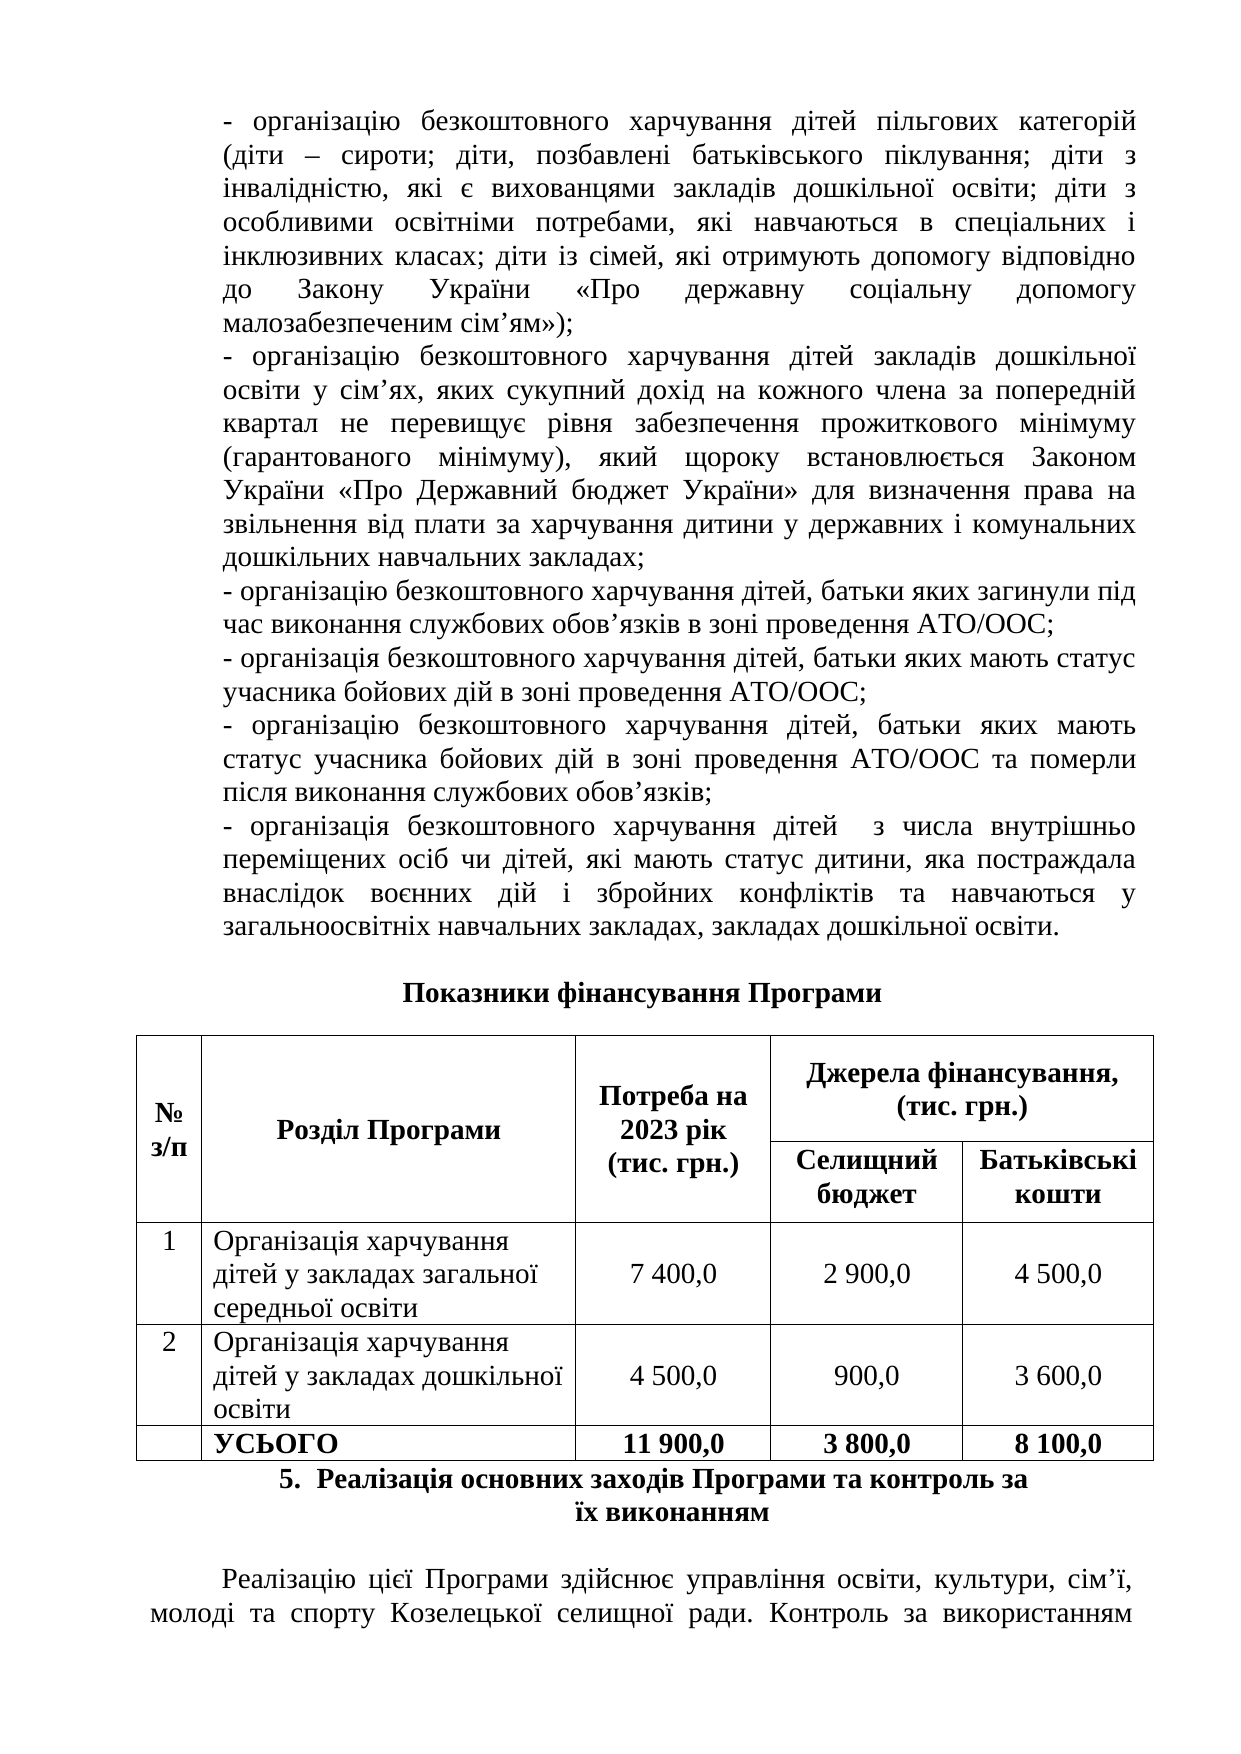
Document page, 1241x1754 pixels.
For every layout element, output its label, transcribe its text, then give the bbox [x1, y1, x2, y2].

table_cell 7 400,0 [576, 1223, 770, 1323]
text їх виконанням [223, 1494, 1122, 1528]
table_header Розділ Програми [202, 1036, 575, 1222]
table_cell Організація харчування дітей у закладах дошкільної освіти [202, 1325, 575, 1425]
table_cell 4 500,0 [963, 1223, 1153, 1323]
list - організацію безкоштовного харчування дітей пільгових категорій (діти – сироти; діти, позбавлені батьківського піклування; діти з інвалідністю, які є вихованцями закладів дошкільної освіти; діти з особливими освітніми потребами, які навчаються в спеціальних і інклюзивних класах; діти із сімей, які отримують допомогу відповідно до Закону України «Про державну соціальну допомогу малозабезпеченим сім’ям»); [223, 103, 1137, 338]
table_cell Селищний бюджет [771, 1142, 962, 1222]
text - організація безкоштовного харчування дітей з числа внутрішньо переміщених осіб чи дітей, які мають статус дитини, яка постраждала внаслідок воєнних дій і збройних конфліктів та навчаються у загальноосвітніх навчальних закладах, закладах дошкільної освіти. [223, 808, 1137, 942]
table_cell УСЬОГО [202, 1426, 575, 1460]
text - організацію безкоштовного харчування дітей, батьки яких мають статус учасника бойових дій в зоні проведення АТО/ООС та померли після виконання службових обов’язків; [223, 707, 1137, 808]
table_cell Батьківські кошти [963, 1142, 1153, 1222]
text - організацію безкоштовного харчування дітей закладів дошкільної освіти у сім’ях, яких сукупний дохід на кожного члена за попередній квартал не перевищує рівня забезпечення прожиткового мінімуму (гарантованого мінімуму), який щороку встановлюється Законом України «Про Державний бюджет України» для визначення права на звільнення від плати за харчування дитини у державних і комунальних дошкільних навчальних закладах; [223, 338, 1137, 573]
table_cell [137, 1426, 201, 1460]
table_header Джерела фінансування, (тис. грн.) [771, 1036, 1153, 1141]
table_cell 900,0 [771, 1325, 962, 1425]
table_cell 2 [137, 1325, 201, 1425]
table_cell 8 100,0 [963, 1426, 1153, 1460]
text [150, 1561, 1133, 1628]
text - організацію безкоштовного харчування дітей, батьки яких загинули під час виконання службових обов’язків в зоні проведення АТО/ООС; [223, 573, 1137, 640]
table_cell 11 900,0 [576, 1426, 770, 1460]
table_cell 1 [137, 1223, 201, 1323]
table_cell 3 800,0 [771, 1426, 962, 1460]
table_cell 4 500,0 [576, 1325, 770, 1425]
table_cell Організація харчування дітей у закладах загальної середньої освіти [202, 1223, 575, 1323]
list Реалізація основних заходів Програми та контроль за [185, 1461, 1122, 1494]
text Показники фінансування Програми [148, 976, 1137, 1009]
table_cell 2 900,0 [771, 1223, 962, 1323]
table_header № з/п [137, 1036, 201, 1222]
text - організація безкоштовного харчування дітей, батьки яких мають статус учасника бойових дій в зоні проведення АТО/ООС; [223, 640, 1137, 707]
table_cell 3 600,0 [963, 1325, 1153, 1425]
table_header Потреба на 2023 рік (тис. грн.) [576, 1036, 770, 1222]
